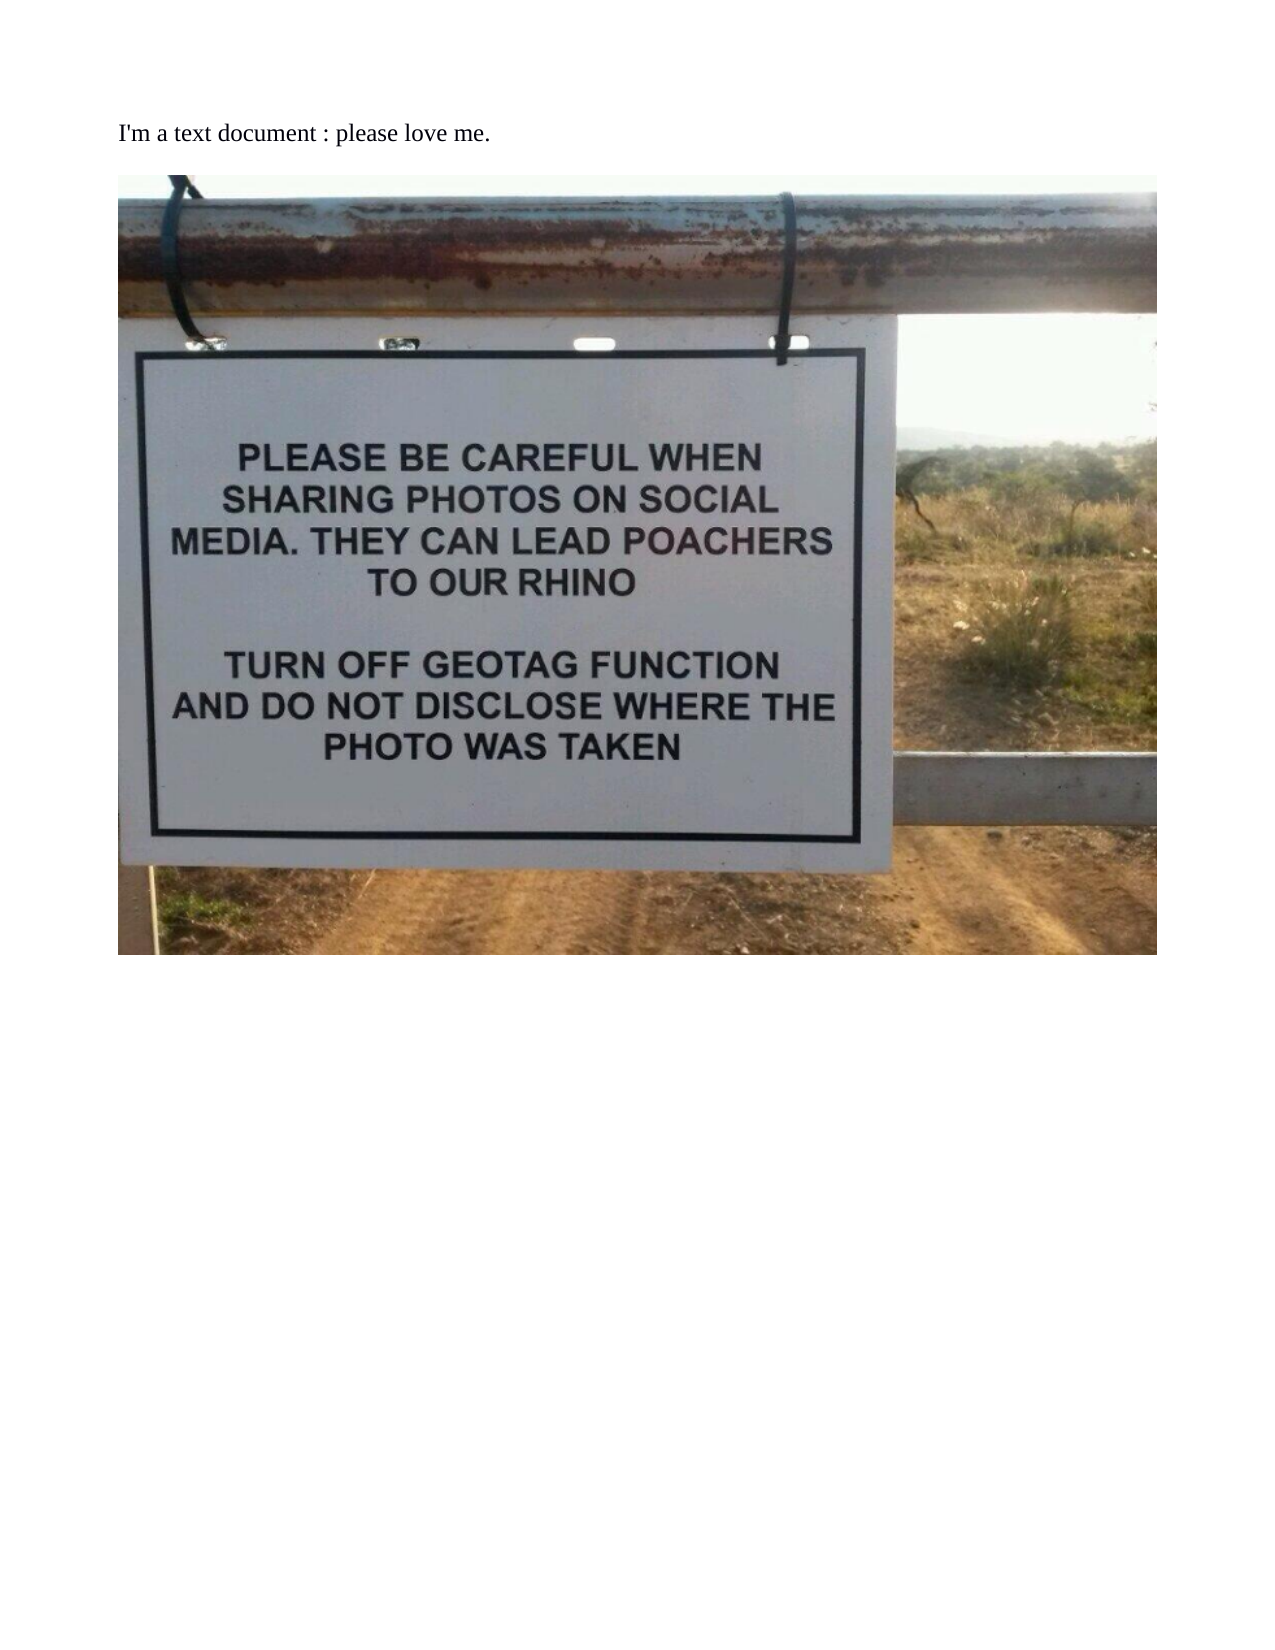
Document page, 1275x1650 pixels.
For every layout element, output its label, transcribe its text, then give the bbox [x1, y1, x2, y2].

picture [118, 175, 1157, 955]
text I'm a text document : please love me. [118, 118, 1157, 147]
